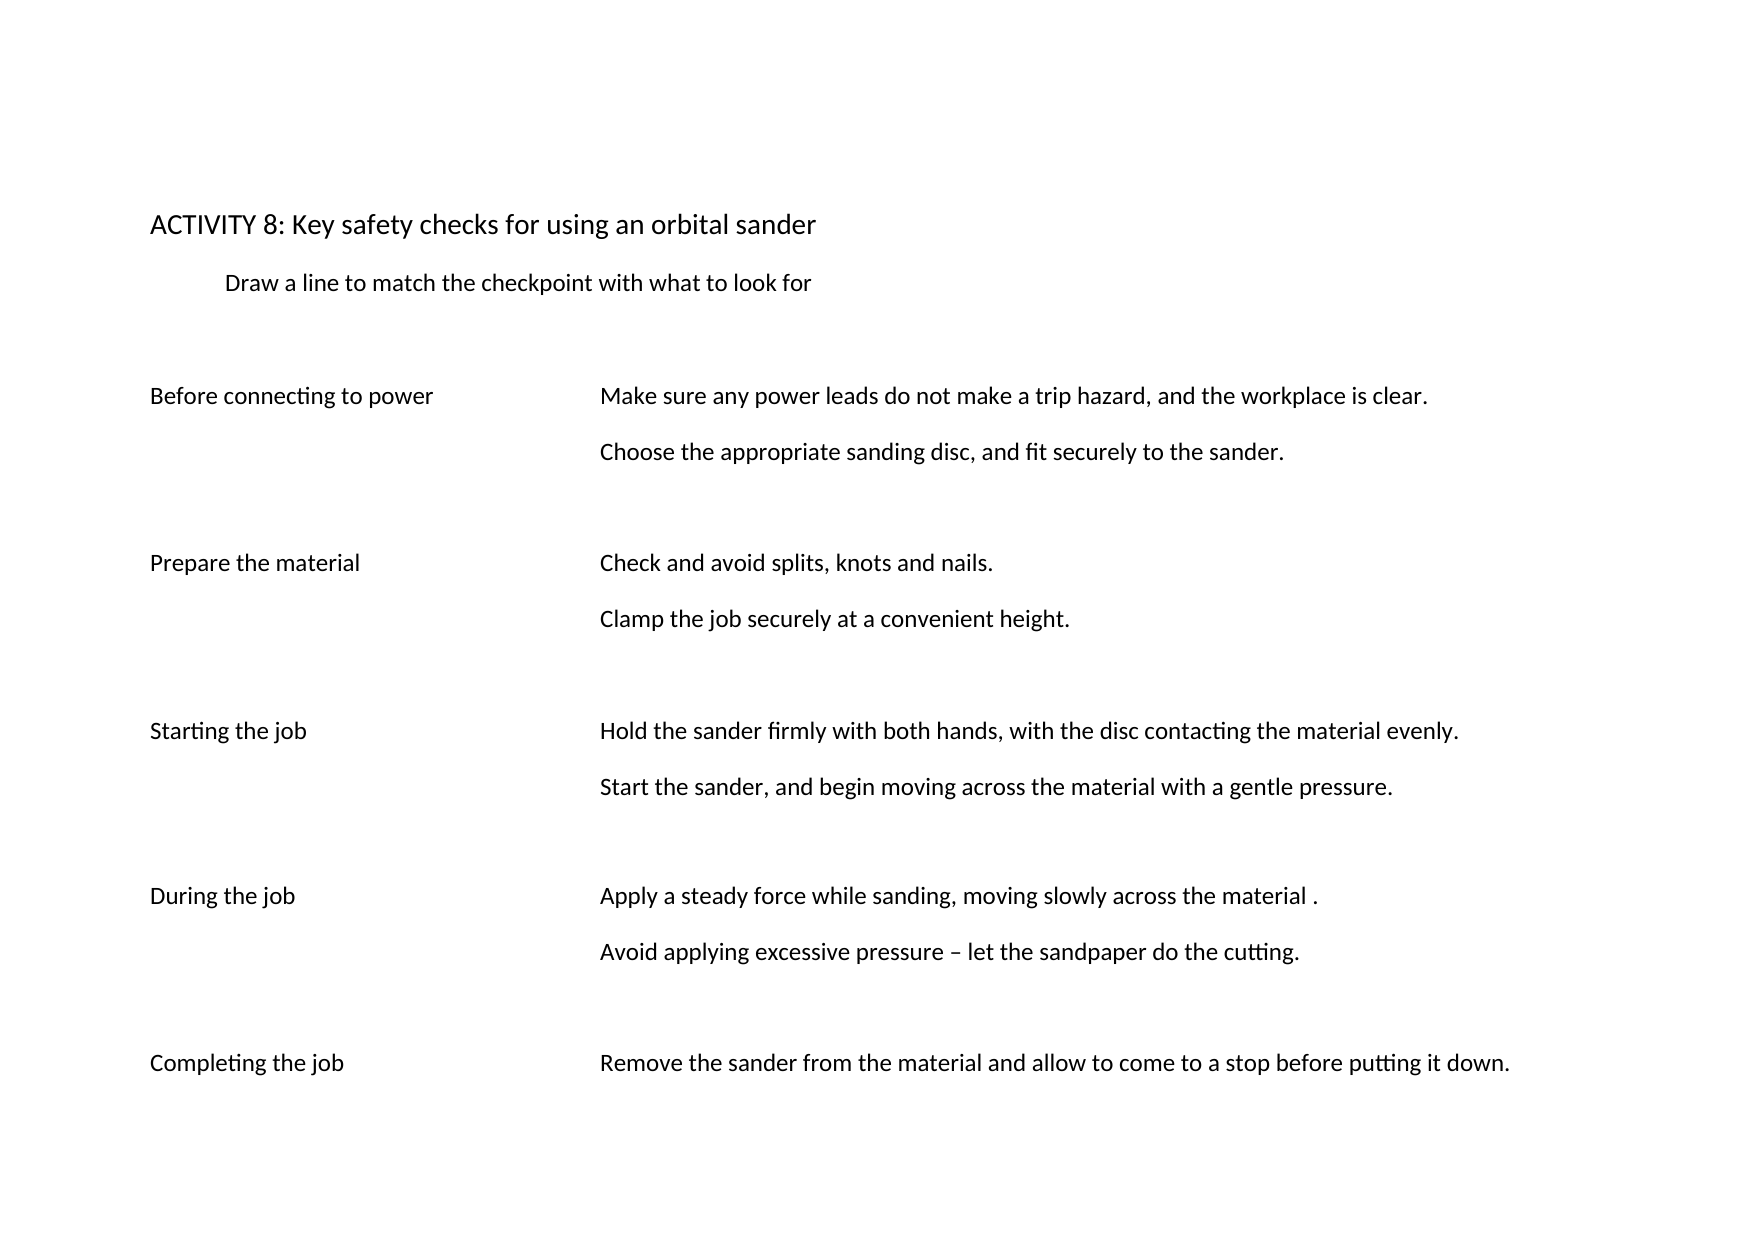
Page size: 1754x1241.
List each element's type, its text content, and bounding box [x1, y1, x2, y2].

text Before connecting to power Make sure any power leads do not make a trip hazard, and the workplace is clear. [150, 380, 1604, 411]
text ACTIVITY 8: Key safety checks for using an orbital sander [150, 206, 1604, 241]
text Completing the job Remove the sander from the material and allow to come to a stop before putting it down. [150, 1048, 1604, 1078]
text Choose the appropriate sanding disc, and fit securely to the sander. [150, 436, 1604, 466]
text Starting the job Hold the sander firmly with both hands, with the disc contacting the material evenly. [150, 715, 1604, 746]
text Start the sander, and begin moving across the material with a gentle pressure. [150, 771, 1604, 801]
text Avoid applying excessive pressure – let the sandpaper do the cutting. [525, 936, 1604, 966]
text Clamp the job securely at a convenient height. [525, 603, 1604, 634]
text During the job Apply a steady force while sanding, moving slowly across the material . [150, 880, 1604, 911]
text Draw a line to match the checkpoint with what to look for [150, 268, 1604, 298]
text Prepare the material Check and avoid splits, knots and nails. [150, 548, 1604, 578]
